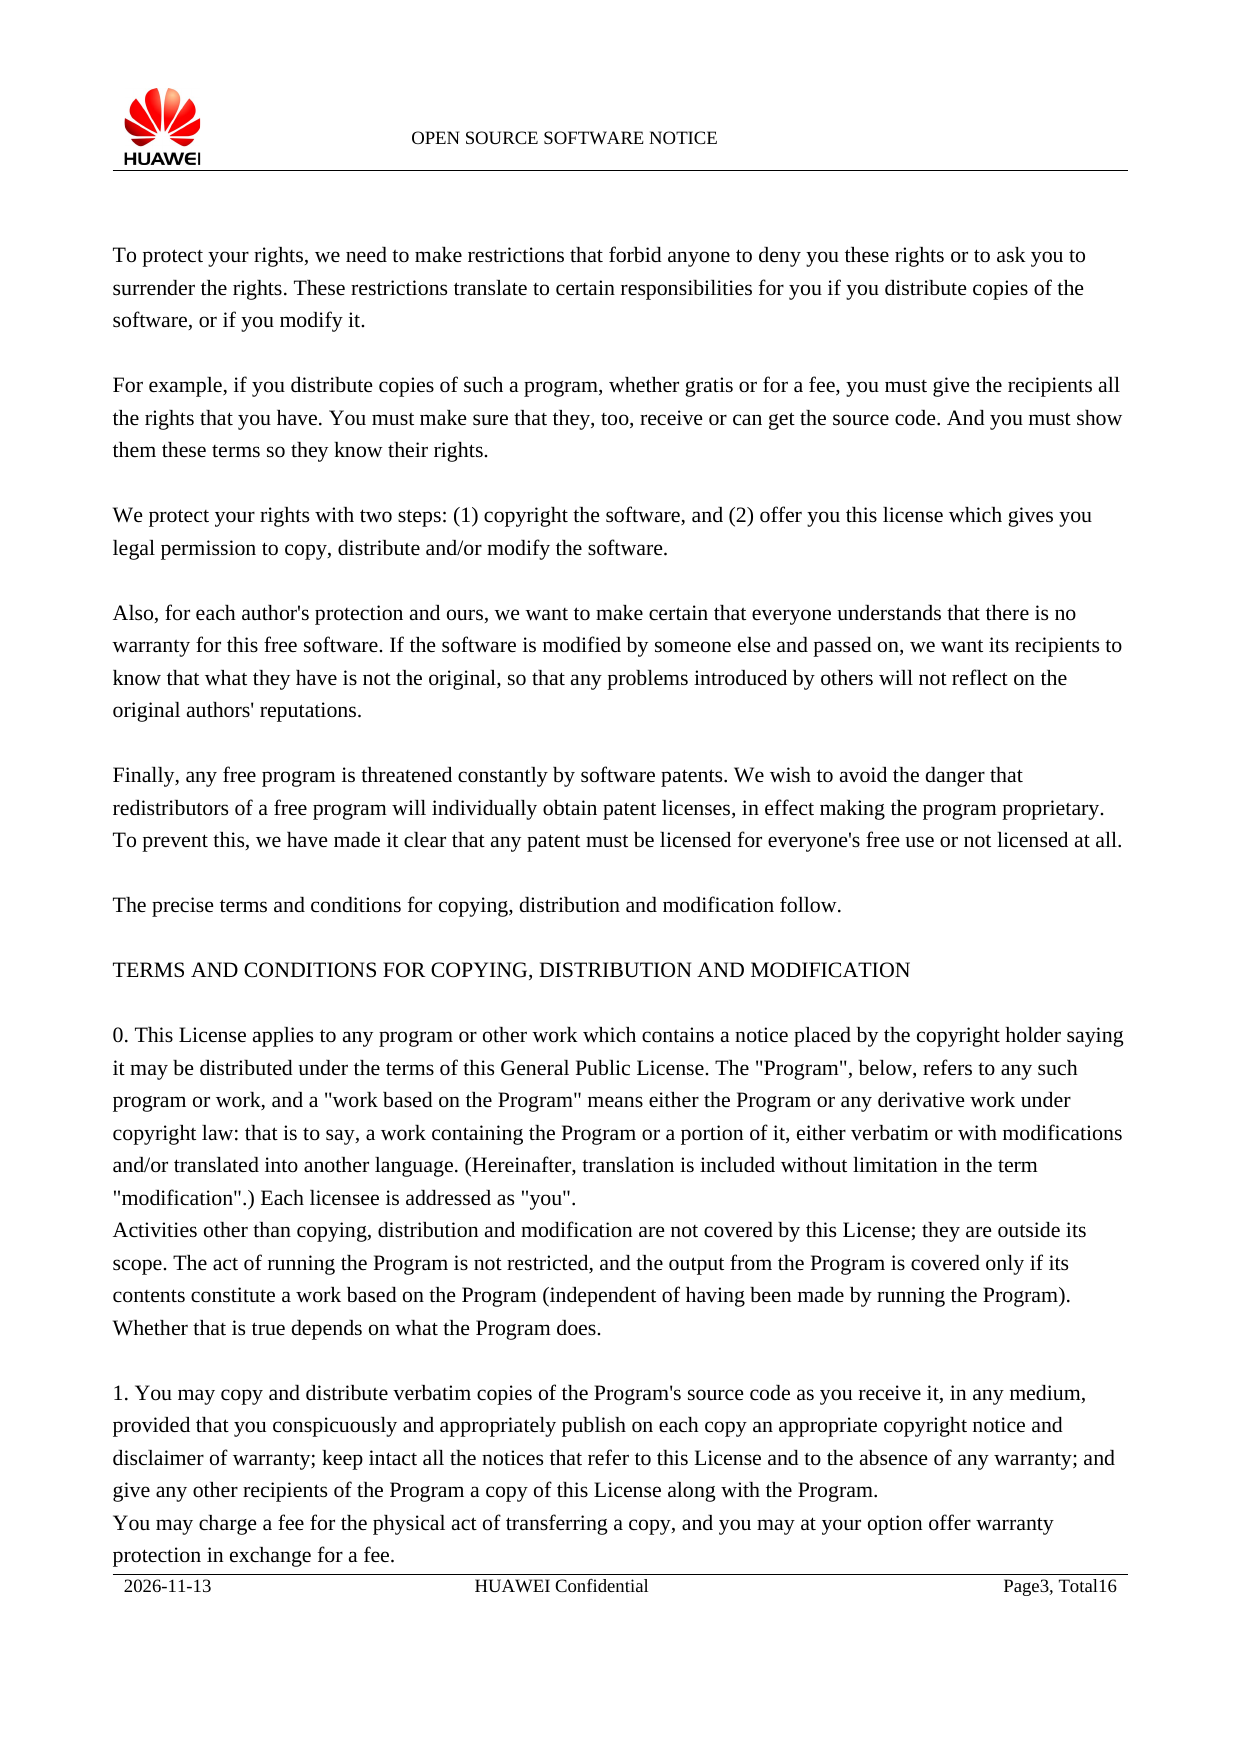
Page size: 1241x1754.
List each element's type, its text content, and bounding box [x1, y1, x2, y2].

picture [124, 88, 201, 165]
